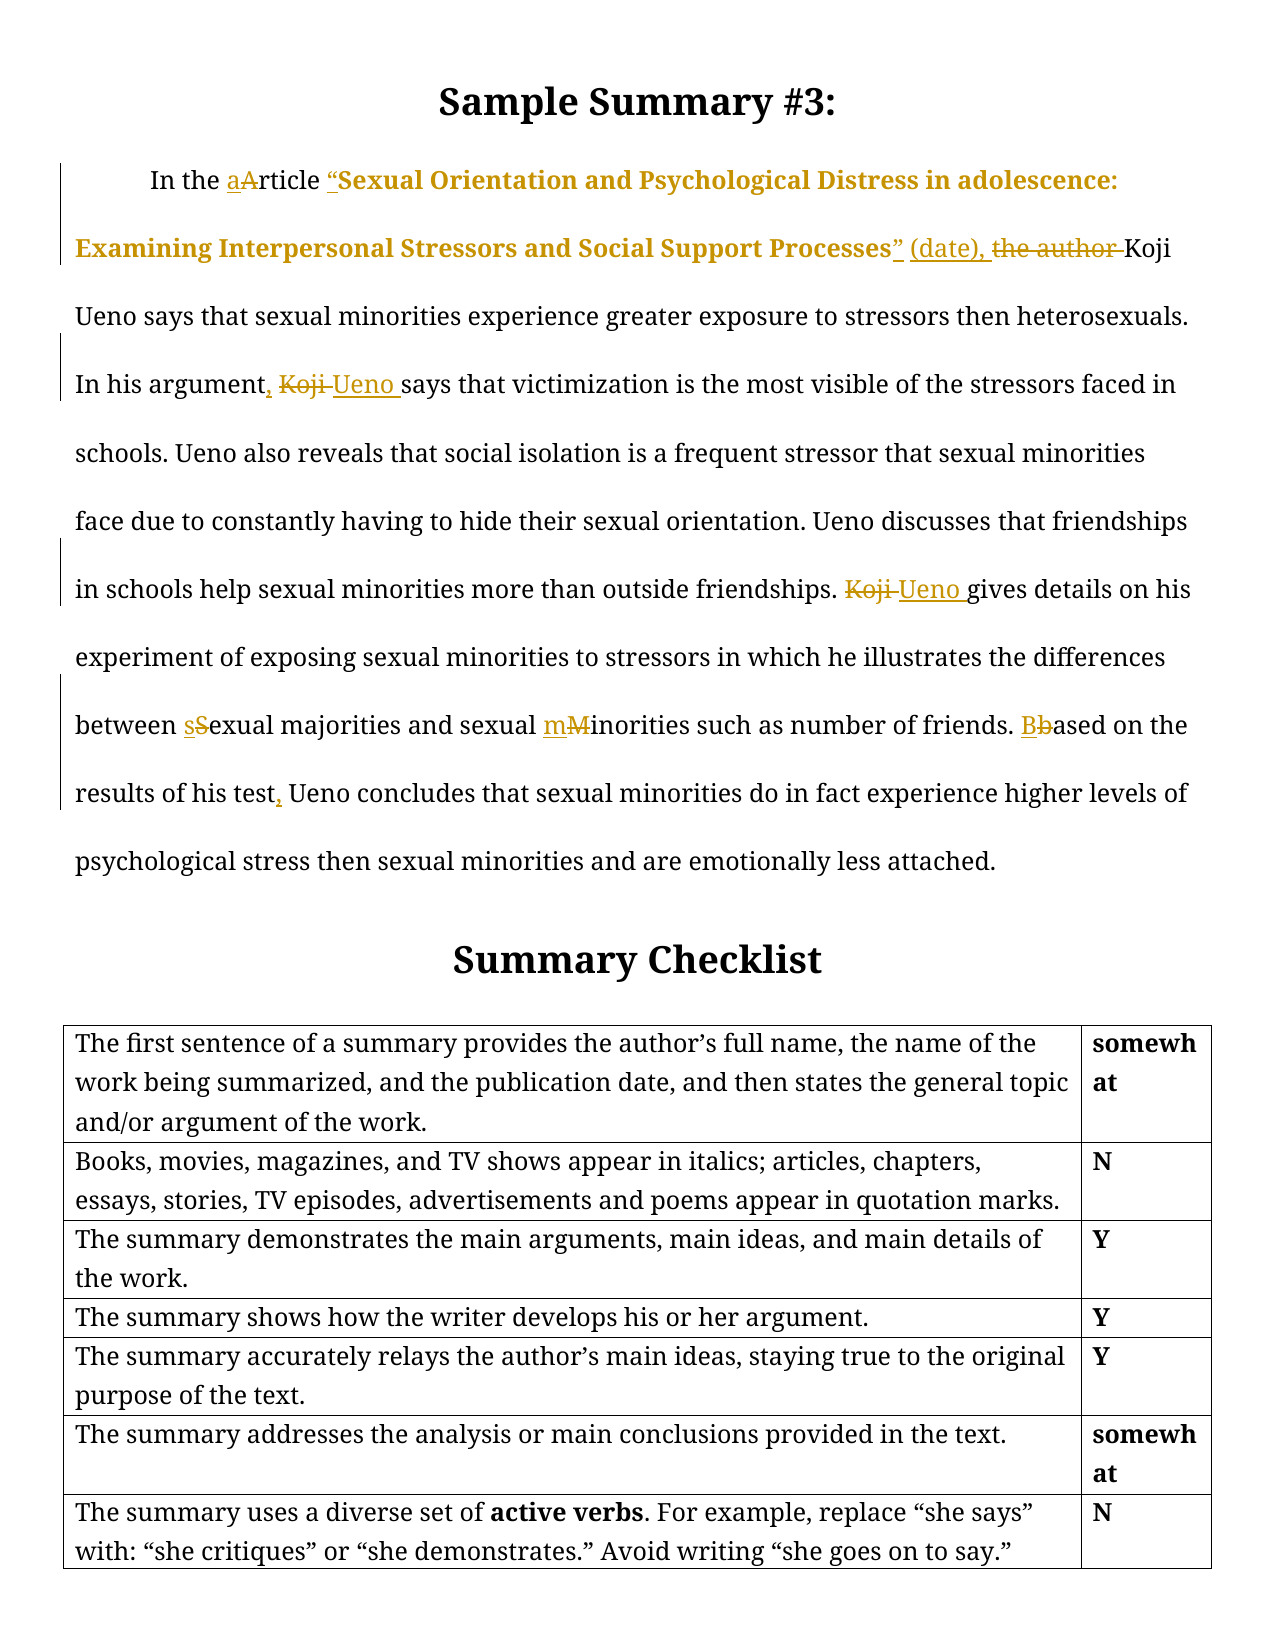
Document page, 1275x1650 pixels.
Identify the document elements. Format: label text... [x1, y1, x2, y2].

table_cell N [1082, 1143, 1211, 1220]
table_cell N [1082, 1495, 1211, 1568]
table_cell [64, 1495, 1081, 1568]
table_cell Y [1082, 1299, 1211, 1337]
table_cell The summary demonstrates the main arguments, main ideas, and main details of the work. [64, 1221, 1081, 1298]
table_cell Y [1082, 1221, 1211, 1298]
table_cell Y [1082, 1338, 1211, 1415]
table_header The first sentence of a summary provides the author’s full name, the name of the work being summarized, and the publication date, and then states the general topic and/or argument of the work. [64, 1026, 1081, 1142]
table_header somewhat [1082, 1026, 1211, 1142]
table_cell The summary shows how the writer develops his or her argument. [64, 1299, 1081, 1337]
table_cell The summary addresses the analysis or main conclusions provided in the text. [64, 1416, 1081, 1493]
text In the rticle Sexual Orientation and Psychological Distress in adolescence: Examining Interpersonal Stressors and Social Support Processes Koji Ueno says that sexual minorities experience greater exposure to stressors then heterosexuals. In his argument says that victimization is the most visible of the stressors faced in schools. Ueno also reveals that social isolation is a frequent stressor that sexual minorities face due to constantly having to hide their sexual orientation. Ueno discusses that friendships in schools help sexual minorities more than outside friendships. gives details on his experiment of exposing sexual minorities to stressors in which he illustrates the differences between exual majorities and sexual inorities such as number of friends. ased on the results of his test Ueno concludes that sexual minorities do in fact experience higher levels of psychological stress then sexual minorities and are emotionally less attached. [75, 163, 1200, 878]
table_cell somewhat [1082, 1416, 1211, 1493]
text Sample Summary #3: [75, 75, 1200, 126]
text Summary Checklist [75, 933, 1200, 984]
table_cell Books, movies, magazines, and TV shows appear in italics; articles, chapters, essays, stories, TV episodes, advertisements and poems appear in quotation marks. [64, 1143, 1081, 1220]
table_cell The summary accurately relays the author’s main ideas, staying true to the original purpose of the text. [64, 1338, 1081, 1415]
